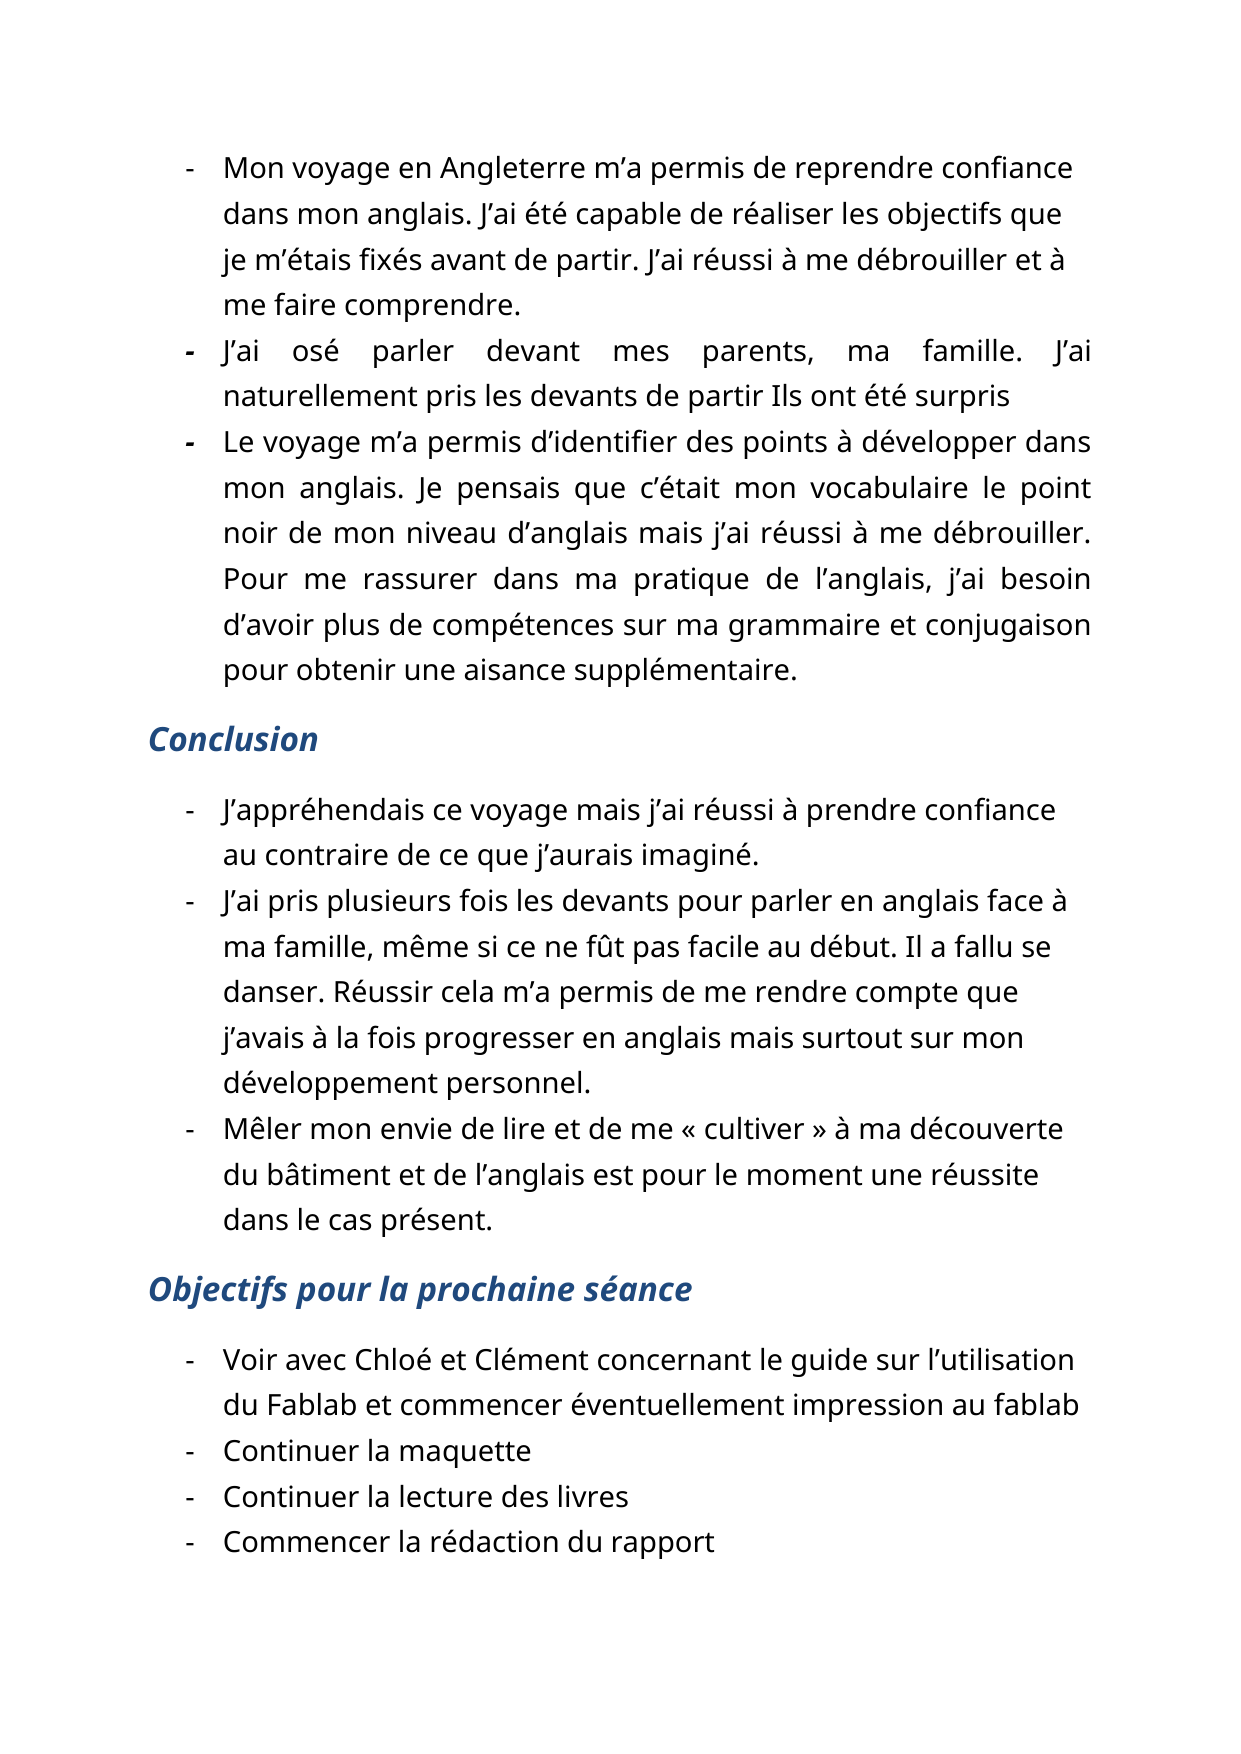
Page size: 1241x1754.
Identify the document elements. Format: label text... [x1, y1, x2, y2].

list J’appréhendais ce voyage mais j’ai réussi à prendre confiance au contraire de ce que j’aurais imaginé. [185, 789, 1093, 874]
list Commencer la rédaction du rapport [185, 1522, 1093, 1561]
text Conclusion [148, 716, 1093, 761]
text Objectifs pour la prochaine séance [148, 1266, 1093, 1311]
list Mêler mon envie de lire et de me « cultiver » à ma découverte du bâtiment et de l’anglais est pour le moment une réussite dans le cas présent. [185, 1108, 1093, 1239]
list Continuer la lecture des livres [185, 1476, 1093, 1516]
list Voir avec Chloé et Clément concernant le guide sur l’utilisation du Fablab et commencer éventuellement impression au fablab [185, 1339, 1093, 1424]
list Continuer la maquette [185, 1430, 1093, 1470]
list J’ai pris plusieurs fois les devants pour parler en anglais face à ma famille, même si ce ne fût pas facile au début. Il a fallu se danser. Réussir cela m’a permis de me rendre compte que j’avais à la fois progresser en anglais mais surtout sur mon développement personnel. [185, 880, 1093, 1102]
list Mon voyage en Angleterre m’a permis de reprendre confiance dans mon anglais. J’ai été capable de réaliser les objectifs que je m’étais fixés avant de partir. J’ai réussi à me débrouiller et à me faire comprendre. [185, 148, 1093, 324]
list Le voyage m’a permis d’identifier des points à développer dans mon anglais. Je pensais que c’était mon vocabulaire le point noir de mon niveau d’anglais mais j’ai réussi à me débrouiller. Pour me rassurer dans ma pratique de l’anglais, j’ai besoin d’avoir plus de compétences sur ma grammaire et conjugaison pour obtenir une aisance supplémentaire. [185, 421, 1093, 689]
list J’ai osé parler devant mes parents, ma famille. J’ai naturellement pris les devants de partir Ils ont été surpris [185, 330, 1093, 415]
